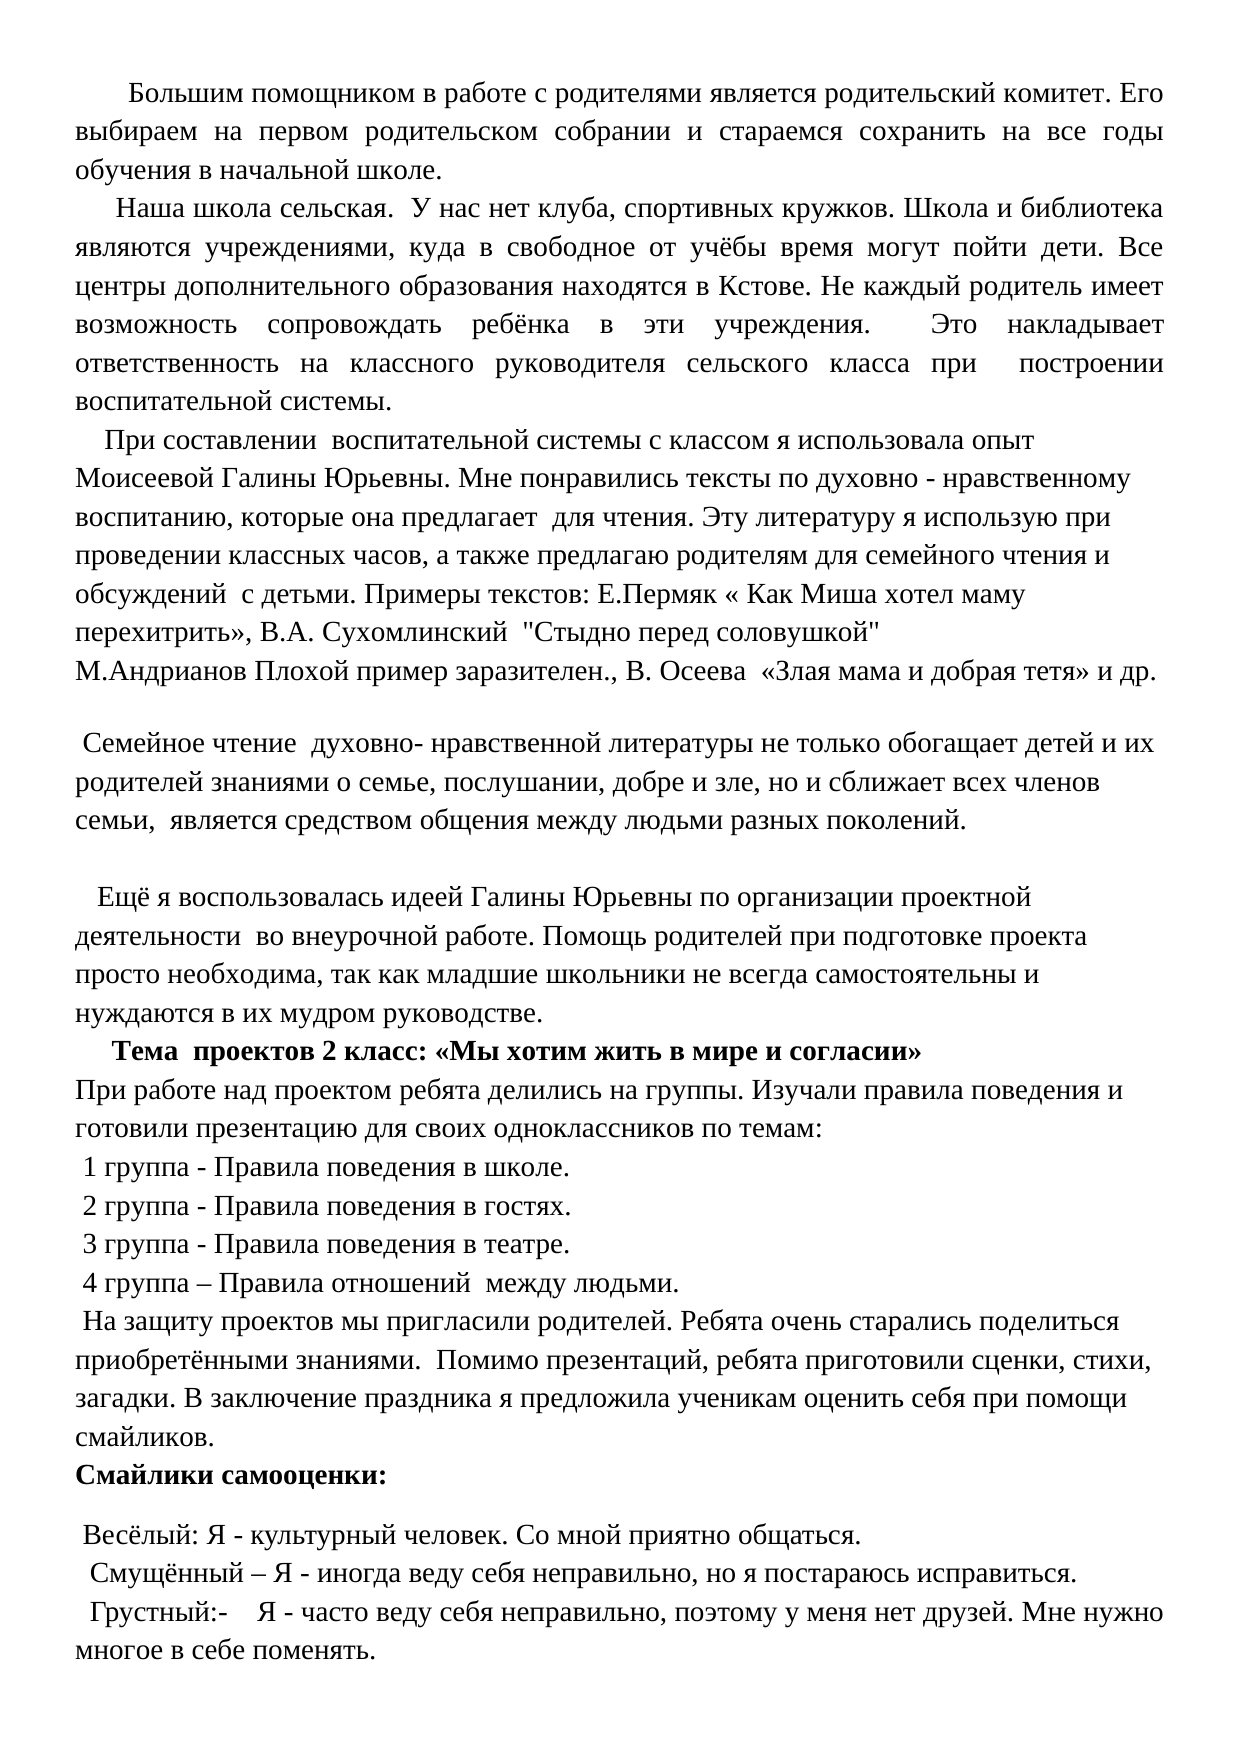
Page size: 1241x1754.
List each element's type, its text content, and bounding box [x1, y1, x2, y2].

text Смущённый – Я - иногда веду себя неправильно, но я постараюсь исправиться. [75, 1555, 1165, 1589]
text Семейное чтение духовно- нравственной литературы не только обогащает детей и их родителей знаниями о семье, послушании, добре и зле, но и сближает всех членов семьи, является средством общения между людьми разных поколений. [75, 725, 1165, 836]
text На защиту проектов мы пригласили родителей. Ребята очень старались поделиться приобретёнными знаниями. Помимо презентаций, ребята приготовили сценки, стихи, загадки. В заключение праздника я предложила ученикам оценить себя при помощи смайликов. [75, 1303, 1165, 1452]
text Весёлый: Я - культурный человек. Со мной приятно общаться. [75, 1517, 1165, 1550]
text Наша школа сельская. У нас нет клуба, спортивных кружков. Школа и библиотека являются учреждениями, куда в свободное от учёбы время могут пойти дети. Все центры дополнительного образования находятся в Кстове. Не каждый родитель имеет возможность сопровождать ребёнка в эти учреждения. Это накладывает ответственность на классного руководителя сельского класса при построении воспитательной системы. [75, 191, 1165, 417]
text При работе над проектом ребята делились на группы. Изучали правила поведения и готовили презентацию для своих одноклассников по темам: [75, 1072, 1165, 1144]
text М.Андрианов Плохой пример заразителен., В. Осеева «Злая мама и добрая тетя» и др. [75, 653, 1165, 687]
text Смайлики самооценки: [75, 1457, 1165, 1491]
text 2 группа - Правила поведения в гостях. [75, 1188, 1165, 1221]
text 1 группа - Правила поведения в школе. [75, 1149, 1165, 1183]
text 4 группа – Правила отношений между людьми. [75, 1265, 1165, 1298]
text Большим помощником в работе с родителями является родительский комитет. Его выбираем на первом родительском собрании и стараемся сохранить на все годы обучения в начальной школе. [75, 75, 1165, 186]
text Ещё я воспользовалась идеей Галины Юрьевны по организации проектной деятельности во внеурочной работе. Помощь родителей при подготовке проекта просто необходима, так как младшие школьники не всегда самостоятельны и нуждаются в их мудром руководстве. [75, 879, 1165, 1028]
text Грустный:- Я - часто веду себя неправильно, поэтому у меня нет друзей. Мне нужно многое в себе поменять. [75, 1594, 1165, 1666]
text Тема проектов 2 класс: «Мы хотим жить в мире и согласии» [75, 1033, 1165, 1067]
text 3 группа - Правила поведения в театре. [75, 1226, 1165, 1260]
text При составлении воспитательной системы с классом я использовала опыт Моисеевой Галины Юрьевны. Мне понравились тексты по духовно - нравственному воспитанию, которые она предлагает для чтения. Эту литературу я использую при проведении классных часов, а также предлагаю родителям для семейного чтения и обсуждений с детьми. Примеры текстов: Е.Пермяк « Как Миша хотел маму перехитрить», В.А. Сухомлинский "Стыдно перед соловушкой" [75, 422, 1165, 648]
